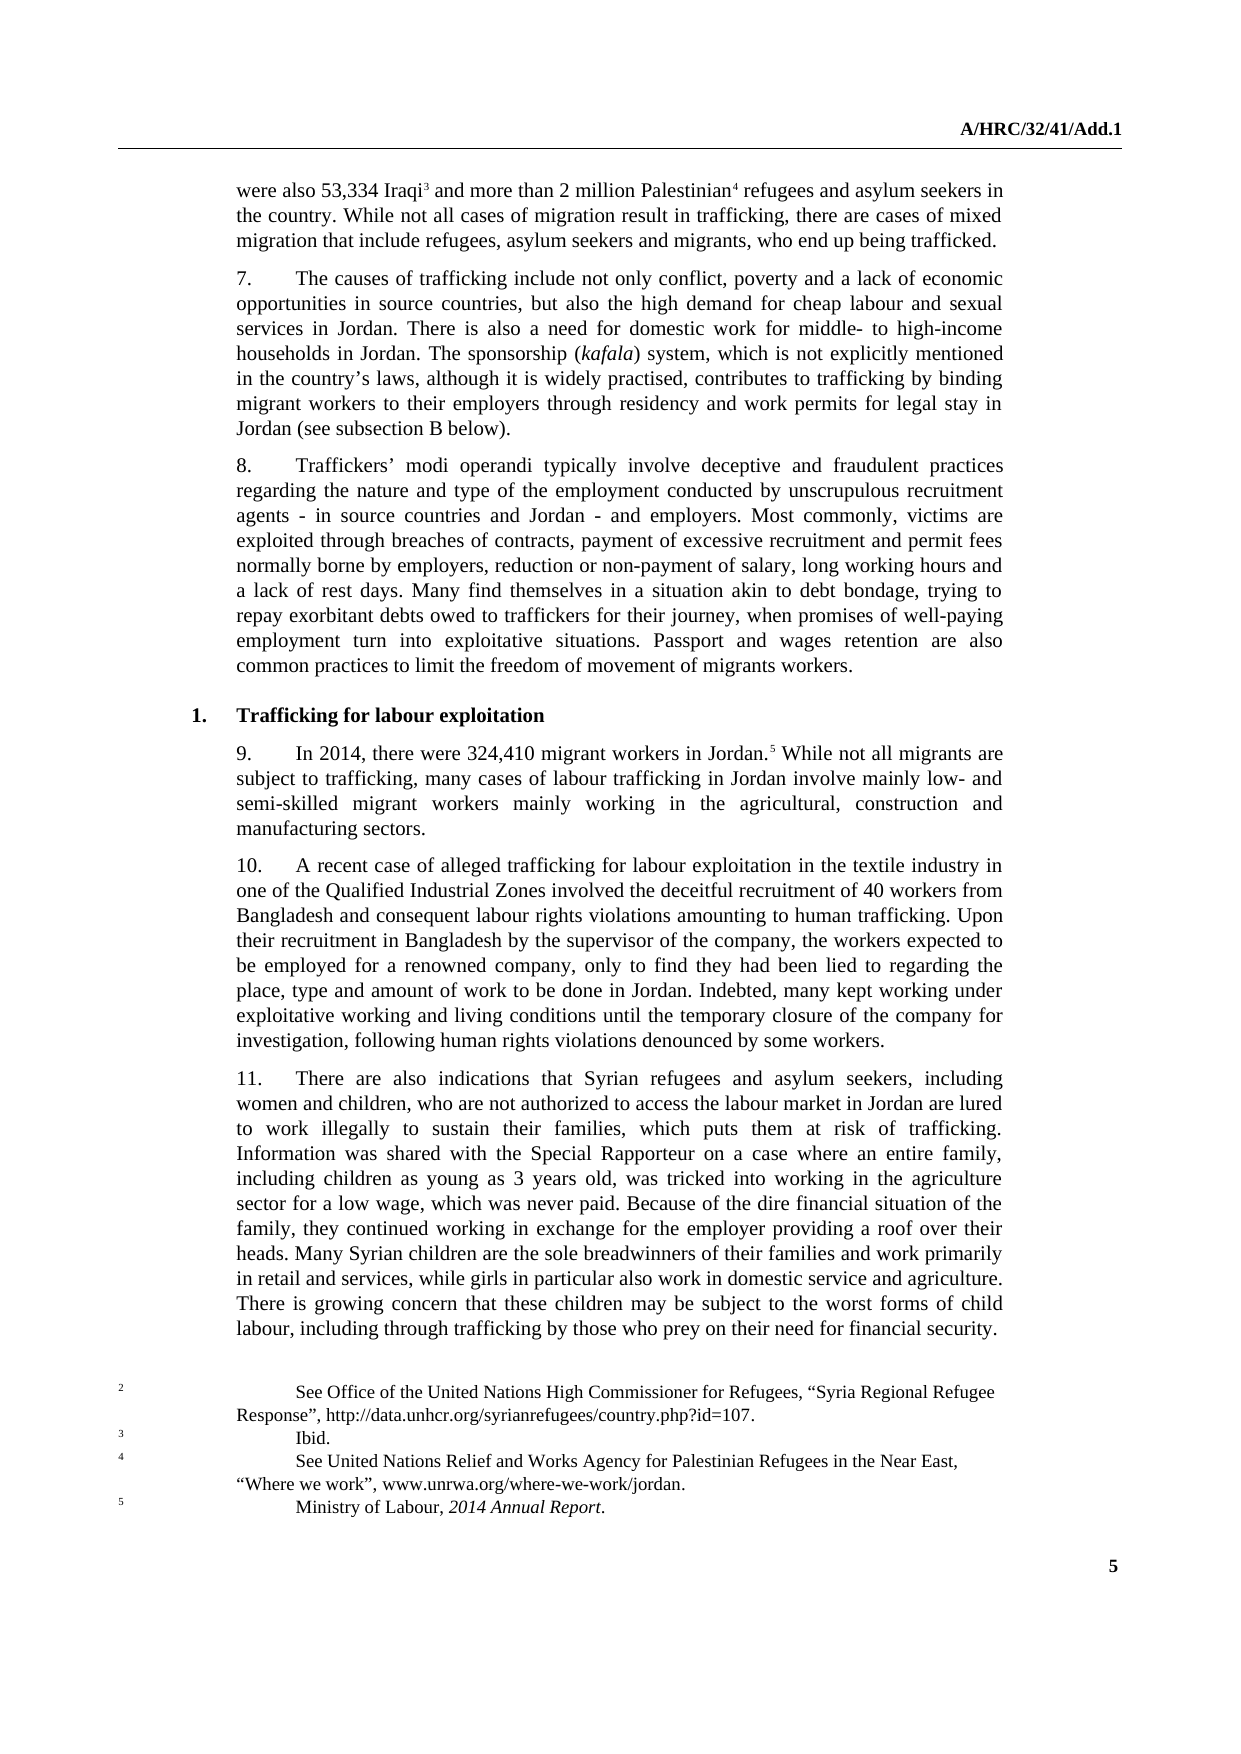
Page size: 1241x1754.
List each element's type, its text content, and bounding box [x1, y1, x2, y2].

text 9. In 2014, there were 324,410 migrant workers in Jordan. While not all migrants are subject to trafficking, many cases of labour trafficking in Jordan involve mainly low- and semi-skilled migrant workers mainly working in the agricultural, construction and manufacturing sectors. [236, 740, 1004, 840]
text 10. A recent case of alleged trafficking for labour exploitation in the textile industry in one of the Qualified Industrial Zones involved the deceitful recruitment of 40 workers from Bangladesh and consequent labour rights violations amounting to human trafficking. Upon their recruitment in Bangladesh by the supervisor of the company, the workers expected to be employed for a renowned company, only to find they had been lied to regarding the place, type and amount of work to be done in Jordan. Indebted, many kept working under exploitative working and living conditions until the temporary closure of the company for investigation, following human rights violations denounced by some workers. [236, 852, 1004, 1052]
text 11. There are also indications that Syrian refugees and asylum seekers, including women and children, who are not authorized to access the labour market in Jordan are lured to work illegally to sustain their families, which puts them at risk of trafficking. Information was shared with the Special Rapporteur on a case where an entire family, including children as young as 3 years old, was tricked into working in the agriculture sector for a low wage, which was never paid. Because of the dire financial situation of the family, they continued working in exchange for the employer providing a roof over their heads. Many Syrian children are the sole breadwinners of their families and work primarily in retail and services, while girls in particular also work in domestic service and agriculture. There is growing concern that these children may be subject to the worst forms of child labour, including through trafficking by those who prey on their need for financial security. [236, 1065, 1004, 1340]
text 7. The causes of trafficking include not only conflict, poverty and a lack of economic opportunities in source countries, but also the high demand for cheap labour and sexual services in Jordan. There is also a need for domestic work for middle- to high-income households in Jordan. The sponsorship (kafala) system, which is not explicitly mentioned in the country’s laws, although it is widely practised, contributes to trafficking by binding migrant workers to their employers through residency and work permits for legal stay in Jordan (see subsection B below). [236, 265, 1004, 440]
text 8. Traffickers’ modi operandi typically involve deceptive and fraudulent practices regarding the nature and type of the employment conducted by unscrupulous recruitment agents - in source countries and Jordan - and employers. Most commonly, victims are exploited through breaches of contracts, payment of excessive recruitment and permit fees normally borne by employers, reduction or non-payment of salary, long working hours and a lack of rest days. Many find themselves in a situation akin to debt bondage, trying to repay exorbitant debts owed to traffickers for their journey, when promises of well-paying employment turn into exploitative situations. Passport and wages retention are also common practices to limit the freedom of movement of migrants workers. [236, 452, 1004, 677]
text 1. Trafficking for labour exploitation [118, 702, 1004, 727]
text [236, 177, 1004, 252]
